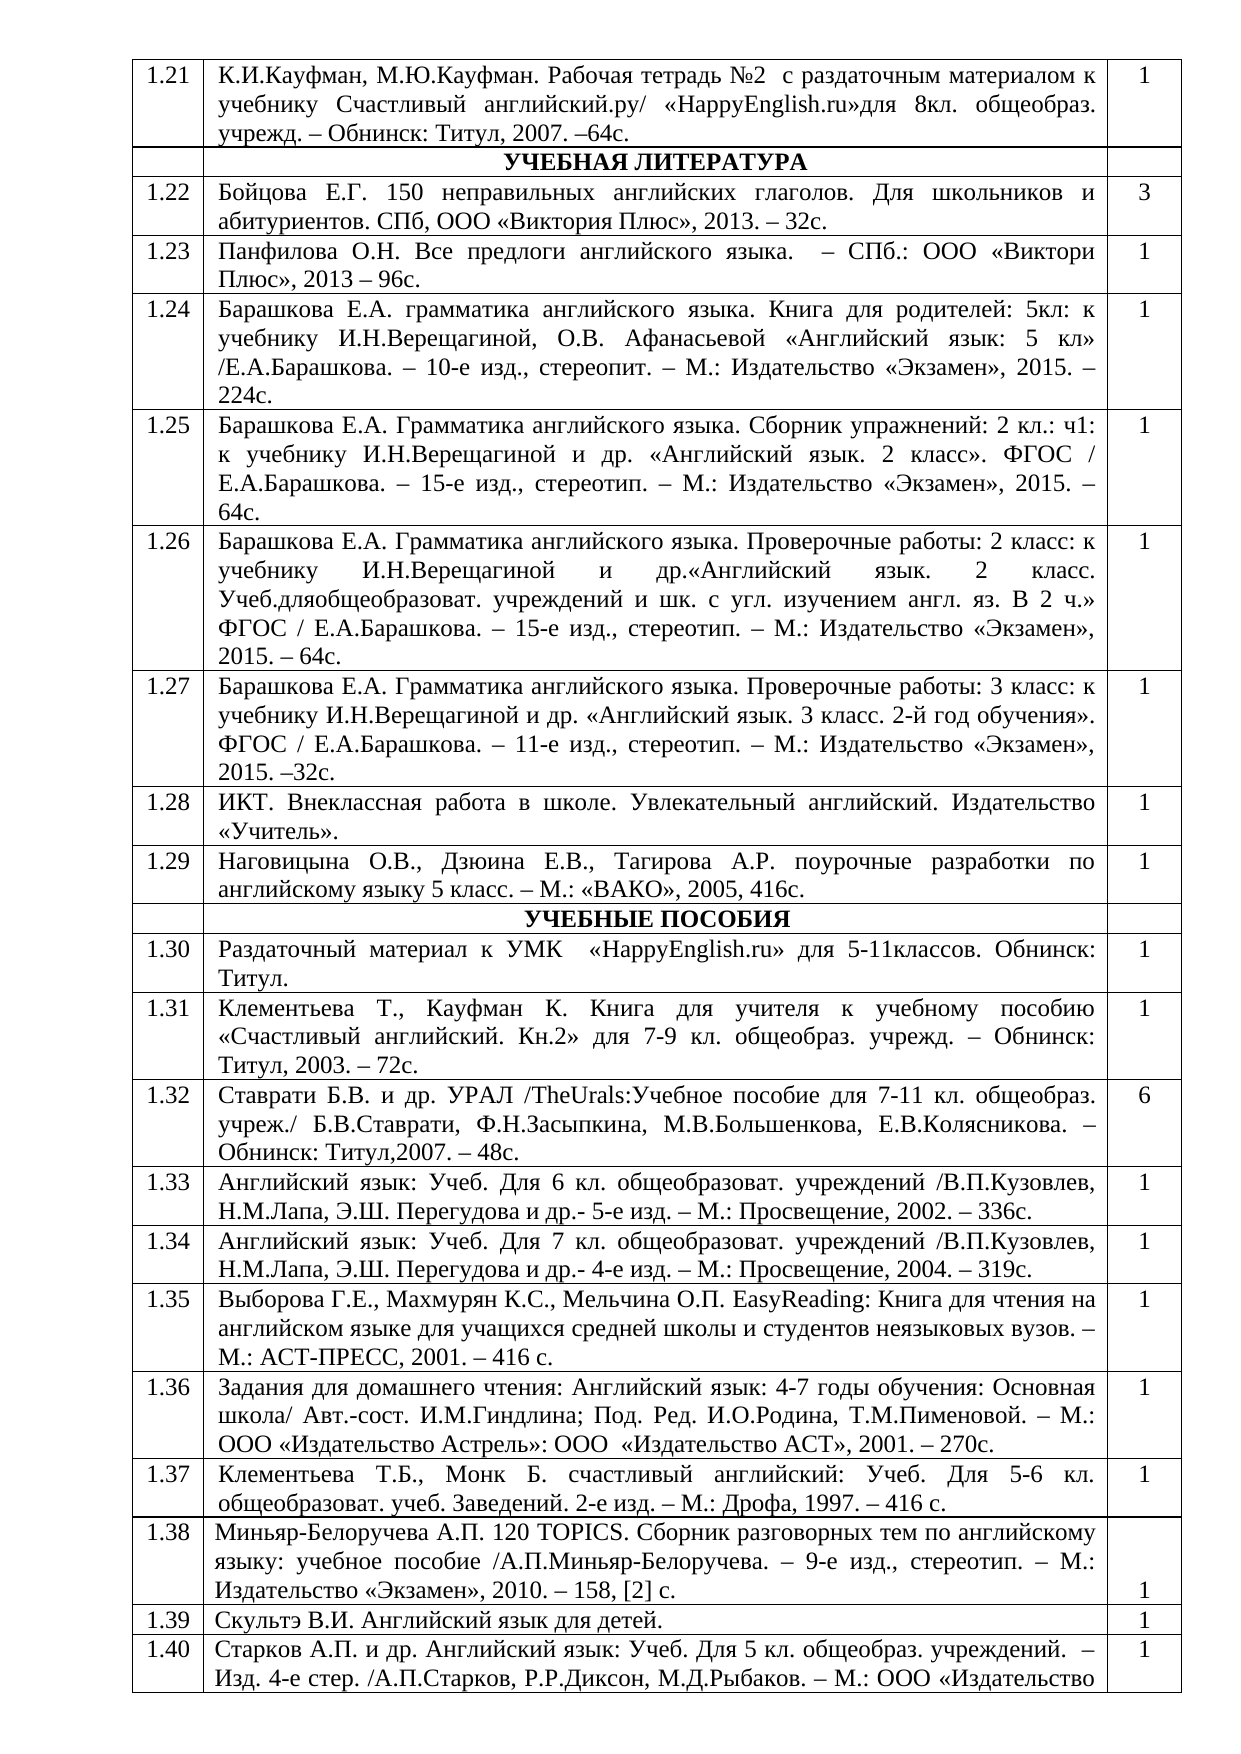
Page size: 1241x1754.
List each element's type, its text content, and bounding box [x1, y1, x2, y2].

table_cell УЧЕБНАЯ ЛИТЕРАТУРА [204, 148, 1107, 176]
table_cell 6 [1108, 1080, 1181, 1166]
table_cell Миньяр-Белоручева А.П. 120 TOPICS. Сборник разговорных тем по английскому языку: учебное пособие /А.П.Миньяр-Белоручева. – 9-е изд., стереотип. – М.: Издательство «Экзамен», 2010. – 158, [2] с. [204, 1518, 1107, 1604]
table_cell 1.22 [133, 177, 203, 235]
table_cell Английский язык: Учеб. Для 7 кл. общеобразоват. учреждений /В.П.Кузовлев, Н.М.Лапа, Э.Ш. Перегудова и др.- 4-е изд. – М.: Просвещение, 2004. – 319с. [204, 1226, 1107, 1283]
table_cell Ставрати Б.В. и др. УРАЛ /TheUrals:Учебное пособие для 7-11 кл. общеобраз. учреж./ Б.В.Ставрати, Ф.Н.Засыпкина, М.В.Большенкова, Е.В.Колясникова. – Обнинск: Титул,2007. – 48с. [204, 1080, 1107, 1166]
table_cell 1.35 [133, 1284, 203, 1371]
table_cell 1.39 [133, 1605, 203, 1633]
table_cell Барашкова Е.А. Грамматика английского языка. Сборник упражнений: 2 кл.: ч1: к учебнику И.Н.Верещагиной и др. «Английский язык. 2 класс». ФГОС / Е.А.Барашкова. – 15-е изд., стереотип. – М.: Издательство «Экзамен», 2015. – 64с. [204, 410, 1107, 525]
table_cell 1 [1108, 410, 1181, 525]
table_cell 1 [1108, 1635, 1181, 1692]
table_cell 1 [1108, 1518, 1181, 1604]
table_cell 1 [1108, 934, 1181, 992]
table_cell 1.32 [133, 1080, 203, 1166]
table_cell Барашкова Е.А. Грамматика английского языка. Проверочные работы: 3 класс: к учебнику И.Н.Верещагиной и др. «Английский язык. 3 класс. 2-й год обучения». ФГОС / Е.А.Барашкова. – 11-е изд., стереотип. – М.: Издательство «Экзамен», 2015. –32с. [204, 671, 1107, 786]
table_cell Клементьева Т., Кауфман К. Книга для учителя к учебному пособию «Счастливый английский. Кн.2» для 7-9 кл. общеобраз. учрежд. – Обнинск: Титул, 2003. – 72с. [204, 993, 1107, 1079]
table_cell 1.37 [133, 1459, 203, 1516]
table_cell [133, 904, 203, 933]
table_cell 1 [1108, 1226, 1181, 1283]
table_cell Английский язык: Учеб. Для 6 кл. общеобразоват. учреждений /В.П.Кузовлев, Н.М.Лапа, Э.Ш. Перегудова и др.- 5-е изд. – М.: Просвещение, 2002. – 336с. [204, 1167, 1107, 1225]
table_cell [204, 1635, 1107, 1692]
table_cell Выборова Г.Е., Махмурян К.С., Мельчина О.П. EasyReading: Книга для чтения на английском языке для учащихся средней школы и студентов неязыковых вузов. – М.: АСТ-ПРЕСС, 2001. – 416 с. [204, 1284, 1107, 1371]
table_cell Барашкова Е.А. Грамматика английского языка. Проверочные работы: 2 класс: к учебнику И.Н.Верещагиной и др.«Английский язык. 2 класс. Учеб.дляобщеобразоват. учреждений и шк. с угл. изучением англ. яз. В 2 ч.» ФГОС / Е.А.Барашкова. – 15-е изд., стереотип. – М.: Издательство «Экзамен», 2015. – 64с. [204, 526, 1107, 670]
table_cell УЧЕБНЫЕ ПОСОБИЯ [204, 904, 1107, 933]
table_cell 3 [1108, 177, 1181, 235]
table_cell 1 [1108, 294, 1181, 409]
table_cell Задания для домашнего чтения: Английский язык: 4-7 годы обучения: Основная школа/ Авт.-сост. И.М.Гиндлина; Под. Ред. И.О.Родина, Т.М.Пименовой. – М.: ООО «Издательство Астрель»: ООО «Издательство АСТ», 2001. – 270с. [204, 1372, 1107, 1458]
table_cell [133, 148, 203, 176]
table_cell 1 [1108, 526, 1181, 670]
table_cell 1.38 [133, 1518, 203, 1604]
table_cell 1.26 [133, 526, 203, 670]
table_cell 1 [1108, 60, 1181, 146]
table_cell Бойцова Е.Г. 150 неправильных английских глаголов. Для школьников и абитуриентов. СПб, ООО «Виктория Плюс», 2013. – 32с. [204, 177, 1107, 235]
table_cell 1 [1108, 1167, 1181, 1225]
table_cell 1 [1108, 671, 1181, 786]
table_cell Скультэ В.И. Английский язык для детей. [204, 1605, 1107, 1633]
table_cell [1108, 148, 1181, 176]
table_cell Барашкова Е.А. грамматика английского языка. Книга для родителей: 5кл: к учебнику И.Н.Верещагиной, О.В. Афанасьевой «Английский язык: 5 кл» /Е.А.Барашкова. – 10-е изд., стереопит. – М.: Издательство «Экзамен», 2015. – 224с. [204, 294, 1107, 409]
table_cell 1 [1108, 1372, 1181, 1458]
table_cell ИКТ. Внеклассная работа в школе. Увлекательный английский. Издательство «Учитель». [204, 787, 1107, 845]
table_cell 1.24 [133, 294, 203, 409]
table_cell 1.33 [133, 1167, 203, 1225]
table_cell Наговицына О.В., Дзюина Е.В., Тагирова А.Р. поурочные разработки по английскому языку 5 класс. – М.: «ВАКО», 2005, 416с. [204, 846, 1107, 903]
table_cell 1.34 [133, 1226, 203, 1283]
table_cell 1.31 [133, 993, 203, 1079]
table_cell 1 [1108, 1284, 1181, 1371]
table_cell 1 [1108, 787, 1181, 845]
table_cell 1.23 [133, 236, 203, 293]
table_cell 1.25 [133, 410, 203, 525]
table_cell [1108, 904, 1181, 933]
table_cell 1 [1108, 846, 1181, 903]
table_cell 1 [1108, 993, 1181, 1079]
table_cell 1 [1108, 236, 1181, 293]
table_cell 1.36 [133, 1372, 203, 1458]
table_cell 1.29 [133, 846, 203, 903]
table_cell 1.28 [133, 787, 203, 845]
table_cell Клементьева Т.Б., Монк Б. счастливый английский: Учеб. Для 5-6 кл. общеобразоват. учеб. Заведений. 2-е изд. – М.: Дрофа, 1997. – 416 с. [204, 1459, 1107, 1516]
table_cell 1.27 [133, 671, 203, 786]
table_cell 1 [1108, 1459, 1181, 1516]
table_cell Панфилова О.Н. Все предлоги английского языка. – СПб.: ООО «Виктори Плюс», 2013 – 96с. [204, 236, 1107, 293]
table_cell 1.21 [133, 60, 203, 146]
table_cell К.И.Кауфман, М.Ю.Кауфман. Рабочая тетрадь №2 с раздаточным материалом к учебнику Счастливый английский.ру/ «HappyEnglish.ru»для 8кл. общеобраз. учрежд. – Обнинск: Титул, 2007. –64с. [204, 60, 1107, 146]
table_cell 1.40 [133, 1635, 203, 1692]
table_cell 1 [1108, 1605, 1181, 1633]
table_cell Раздаточный материал к УМК «HappyEnglish.ru» для 5-11классов. Обнинск: Титул. [204, 934, 1107, 992]
table_cell 1.30 [133, 934, 203, 992]
